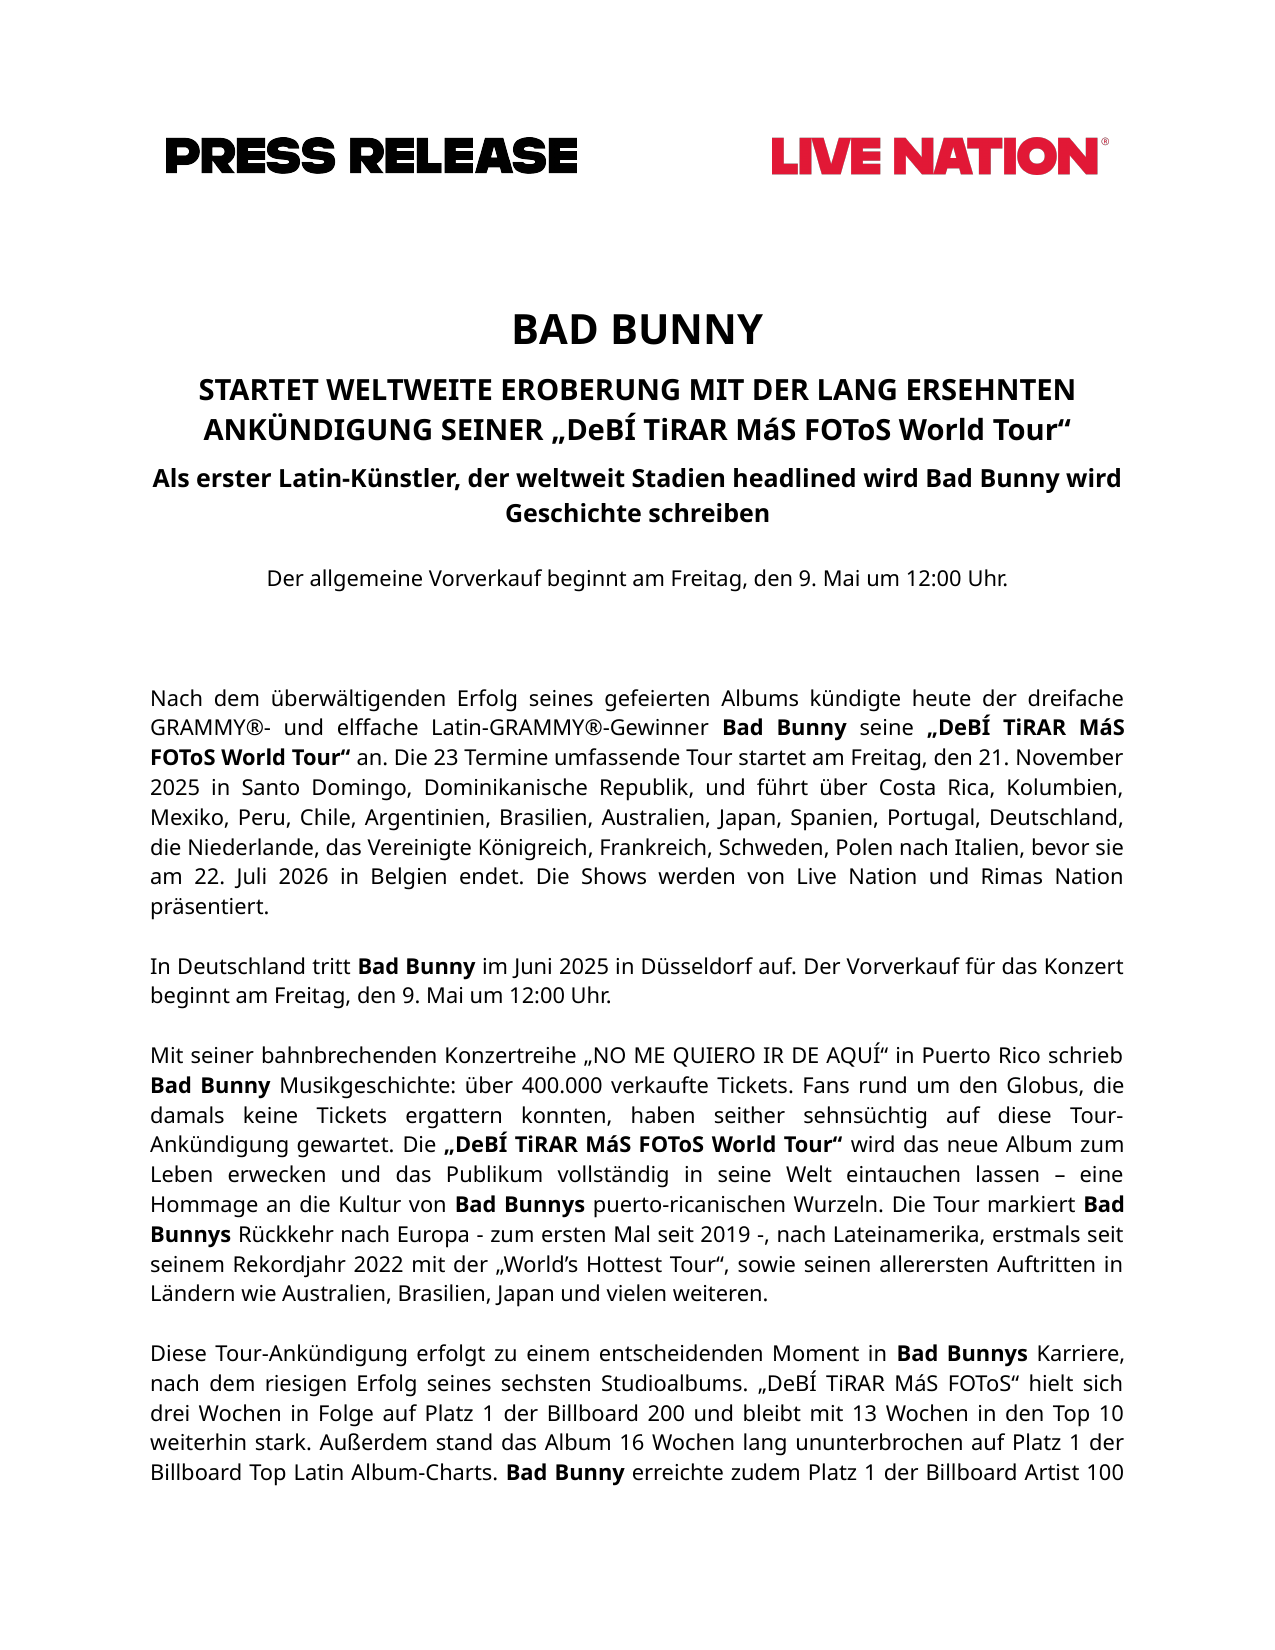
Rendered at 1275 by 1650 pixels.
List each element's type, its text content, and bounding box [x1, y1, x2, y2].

text Der allgemeine Vorverkauf beginnt am Freitag, den 9. Mai um 12:00 Uhr. [150, 563, 1125, 593]
picture [772, 137, 1109, 175]
text In Deutschland tritt Bad Bunny im Juni 2025 in Düsseldorf auf. Der Vorverkauf für das Konzert beginnt am Freitag, den 9. Mai um 12:00 Uhr. [150, 951, 1125, 1010]
text Nach dem überwältigenden Erfolg seines gefeierten Albums kündigte heute der dreifache GRAMMY®- und elffache Latin-GRAMMY®-Gewinner Bad Bunny seine „DeBÍ TiRAR MáS FOToS World Tour“ an. Die 23 Termine umfassende Tour startet am Freitag, den 21. November 2025 in Santo Domingo, Dominikanische Republik, und führt über Costa Rica, Kolumbien, Mexiko, Peru, Chile, Argentinien, Brasilien, Australien, Japan, Spanien, Portugal, Deutschland, die Niederlande, das Vereinigte Königreich, Frankreich, Schweden, Polen nach Italien, bevor sie am 22. Juli 2026 in Belgien endet. Die Shows werden von Live Nation und Rimas Nation präsentiert. [150, 682, 1125, 921]
text Mit seiner bahnbrechenden Konzertreihe „NO ME QUIERO IR DE AQUÍ“ in Puerto Rico schrieb Bad Bunny Musikgeschichte: über 400.000 verkaufte Tickets. Fans rund um den Globus, die damals keine Tickets ergattern konnten, haben seither sehnsüchtig auf diese Tour-Ankündigung gewartet. Die „DeBÍ TiRAR MáS FOToS World Tour“ wird das neue Album zum Leben erwecken und das Publikum vollständig in seine Welt eintauchen lassen – eine Hommage an die Kultur von Bad Bunnys puerto-ricanischen Wurzeln. Die Tour markiert Bad Bunnys Rückkehr nach Europa - zum ersten Mal seit 2019 -, nach Lateinamerika, erstmals seit seinem Rekordjahr 2022 mit der „World’s Hottest Tour“, sowie seinen allerersten Auftritten in Ländern wie Australien, Brasilien, Japan und vielen weiteren. [150, 1040, 1125, 1308]
picture [166, 137, 577, 174]
text Als erster Latin-Künstler, der weltweit Stadien headlined wird Bad Bunny wird Geschichte schreiben [150, 461, 1125, 529]
text STARTET WELTWEITE EROBERUNG MIT DER LANG ERSEHNTEN ANKÜNDIGUNG SEINER „DeBÍ TiRAR MáS FOToS World Tour“ [150, 369, 1125, 449]
text BAD BUNNY [150, 300, 1125, 357]
